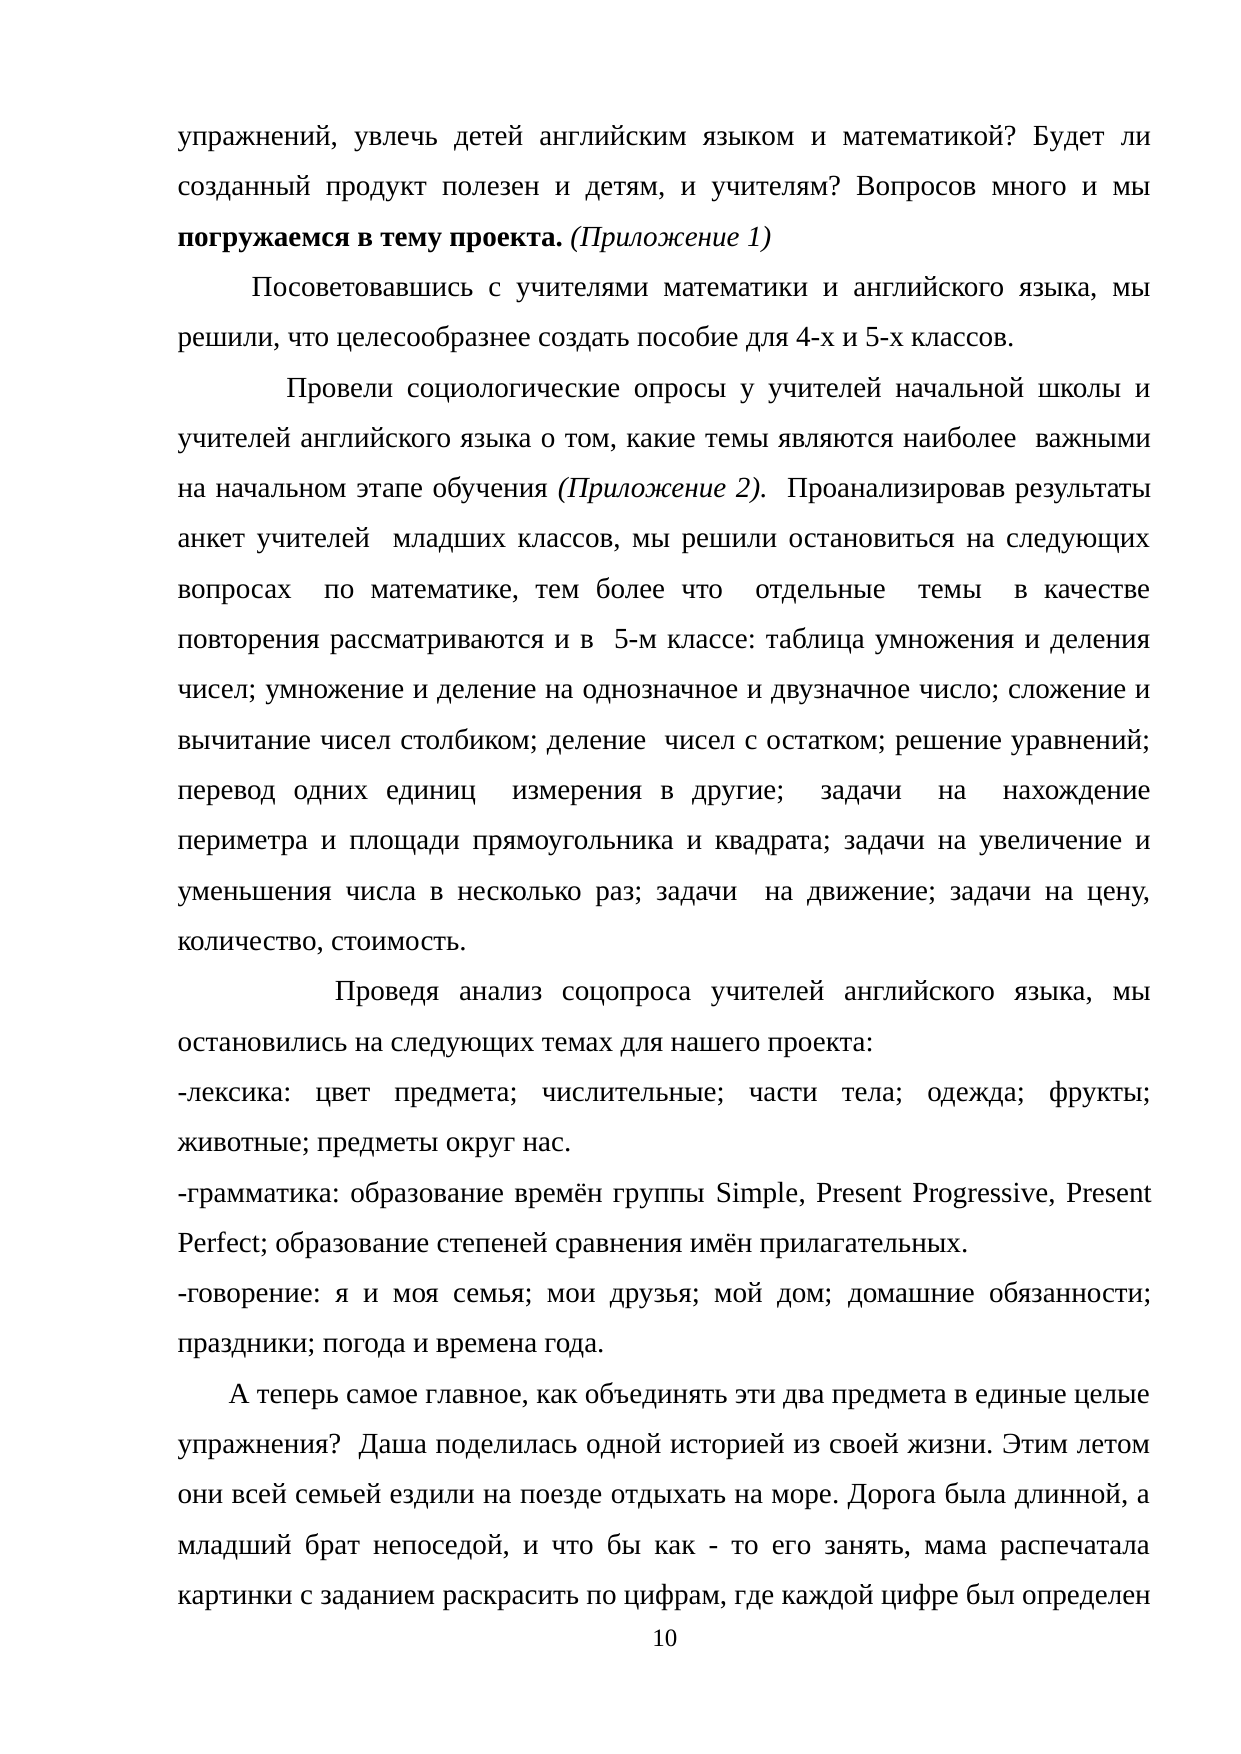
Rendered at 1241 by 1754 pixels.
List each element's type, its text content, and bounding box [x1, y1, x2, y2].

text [177, 1376, 1152, 1611]
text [177, 118, 1152, 252]
text -грамматика: образование времён группы Simple, Present Progressive, Present Perfect; образование степеней сравнения имён прилагательных. [177, 1175, 1152, 1258]
text -говорение: я и моя семья; мои друзья; мой дом; домашние обязанности; праздники; погода и времена года. [177, 1275, 1152, 1359]
text Посоветовавшись с учителями математики и английского языка, мы решили, что целесообразнее создать пособие для 4-х и 5-х классов. [177, 269, 1152, 353]
text Провели социологические опросы у учителей начальной школы и учителей английского языка о том, какие темы являются наиболее важными на начальном этапе обучения (Приложение 2). Проанализировав результаты анкет учителей младших классов, мы решили остановиться на следующих вопросах по математике, тем более что отдельные темы в качестве повторения рассматриваются и в 5-м классе: таблица умножения и деления чисел; умножение и деление на однозначное и двузначное число; сложение и вычитание чисел столбиком; деление чисел с остатком; решение уравнений; перевод одних единиц измерения в другие; задачи на нахождение периметра и площади прямоугольника и квадрата; задачи на увеличение и уменьшения числа в несколько раз; задачи на движение; задачи на цену, количество, стоимость. [177, 370, 1152, 957]
text Проведя анализ соцопроса учителей английского языка, мы остановились на следующих темах для нашего проекта: [177, 973, 1152, 1057]
text -лексика: цвет предмета; числительные; части тела; одежда; фрукты; животные; предметы округ нас. [177, 1074, 1152, 1158]
